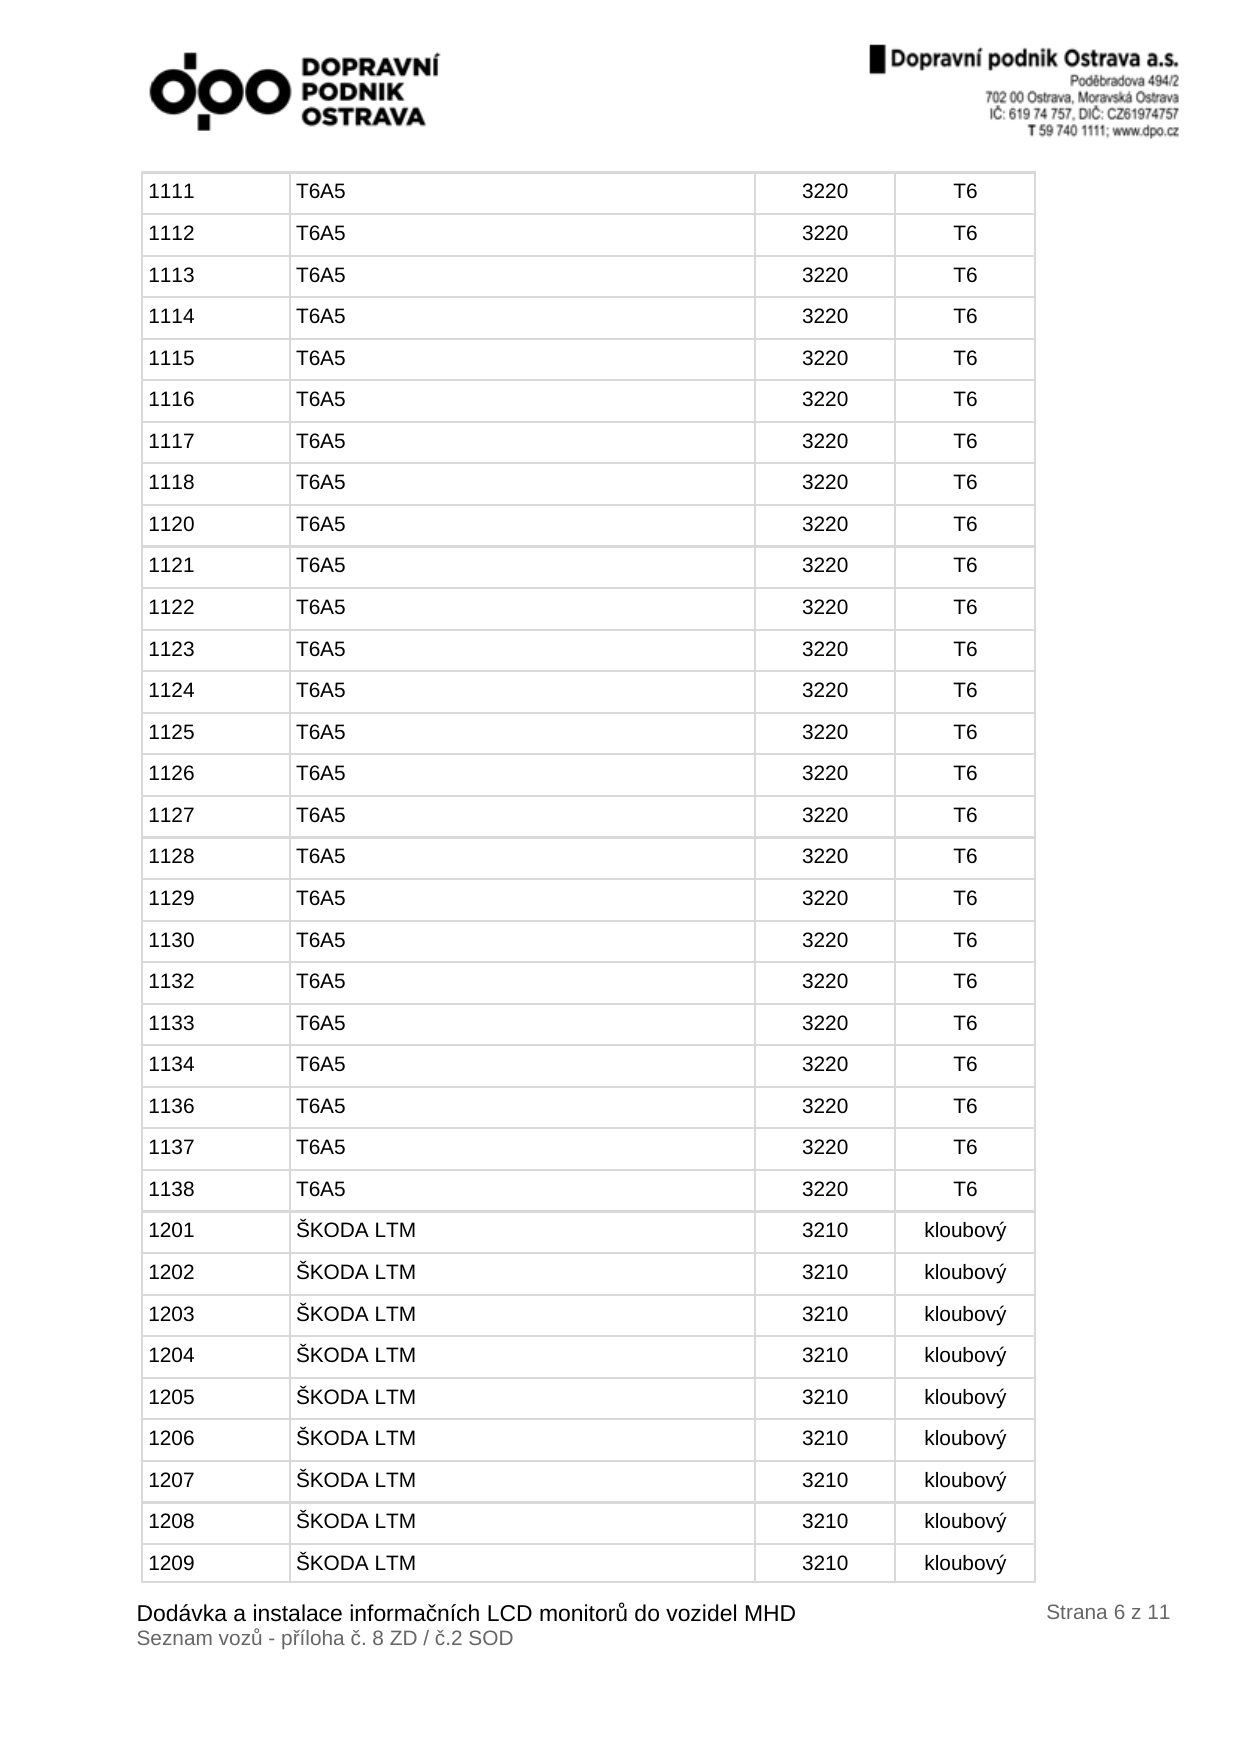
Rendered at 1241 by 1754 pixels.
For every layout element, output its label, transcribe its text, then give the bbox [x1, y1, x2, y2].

table_cell T6 [896, 215, 1034, 254]
table_cell 1117 [143, 423, 289, 462]
table_cell 1207 [143, 1462, 289, 1501]
table_cell kloubový [896, 1504, 1034, 1543]
table_cell 1136 [143, 1088, 289, 1127]
table_cell T6 [896, 1005, 1034, 1044]
table_cell 3220 [756, 631, 894, 670]
table_cell 1114 [143, 298, 289, 338]
table_cell 3220 [756, 1088, 894, 1127]
table_cell T6 [896, 257, 1034, 296]
table_cell 3220 [756, 922, 894, 961]
table_cell kloubový [896, 1213, 1034, 1252]
table_cell ŠKODA LTM [291, 1254, 754, 1293]
table_cell 1201 [143, 1213, 289, 1252]
table_cell 1111 [143, 174, 289, 213]
table_cell 3220 [756, 797, 894, 836]
table_cell T6 [896, 1046, 1034, 1086]
table_cell 3210 [756, 1296, 894, 1335]
table_cell kloubový [896, 1462, 1034, 1501]
table_cell 3220 [756, 880, 894, 919]
table_cell 3220 [756, 839, 894, 878]
table_cell T6 [896, 922, 1034, 961]
table_cell T6 [896, 631, 1034, 670]
table_cell ŠKODA LTM [291, 1213, 754, 1252]
table_cell 3210 [756, 1379, 894, 1418]
table_cell T6A5 [291, 1005, 754, 1044]
table_cell T6A5 [291, 548, 754, 587]
table_cell T6A5 [291, 506, 754, 545]
table_cell 3220 [756, 1171, 894, 1210]
table_cell 1125 [143, 714, 289, 753]
table_cell 1129 [143, 880, 289, 919]
table_cell T6 [896, 340, 1034, 379]
table_cell T6A5 [291, 298, 754, 338]
table_cell 3220 [756, 1046, 894, 1086]
table_cell T6A5 [291, 381, 754, 421]
table_cell 1122 [143, 589, 289, 628]
table_cell 1137 [143, 1129, 289, 1169]
table_cell 1115 [143, 340, 289, 379]
table_cell T6A5 [291, 340, 754, 379]
table_cell 3220 [756, 963, 894, 1003]
table_cell T6 [896, 797, 1034, 836]
table_cell T6A5 [291, 174, 754, 213]
table_cell kloubový [896, 1545, 1034, 1581]
table_cell 1206 [143, 1420, 289, 1460]
table_cell 1208 [143, 1504, 289, 1543]
table_cell 3210 [756, 1545, 894, 1581]
table_cell 3220 [756, 298, 894, 338]
table_cell 1118 [143, 464, 289, 504]
table_cell T6A5 [291, 1088, 754, 1127]
table_cell T6 [896, 464, 1034, 504]
table_cell 3220 [756, 464, 894, 504]
table_cell T6A5 [291, 839, 754, 878]
table_cell 3220 [756, 506, 894, 545]
table_cell 1126 [143, 755, 289, 795]
table_cell T6 [896, 672, 1034, 712]
table_cell T6A5 [291, 963, 754, 1003]
table_cell T6 [896, 755, 1034, 795]
table_cell 1134 [143, 1046, 289, 1086]
table_cell 3220 [756, 174, 894, 213]
table_cell kloubový [896, 1254, 1034, 1293]
table_cell T6 [896, 839, 1034, 878]
table_cell ŠKODA LTM [291, 1504, 754, 1543]
table_cell T6A5 [291, 631, 754, 670]
table_cell T6 [896, 1129, 1034, 1169]
table_cell T6A5 [291, 589, 754, 628]
table_cell T6 [896, 174, 1034, 213]
table_cell T6A5 [291, 1129, 754, 1169]
table_cell 3210 [756, 1420, 894, 1460]
table_cell 1138 [143, 1171, 289, 1210]
table_cell 1202 [143, 1254, 289, 1293]
table_cell 1204 [143, 1337, 289, 1377]
table_cell T6 [896, 589, 1034, 628]
table_cell 3210 [756, 1337, 894, 1377]
table_cell T6 [896, 963, 1034, 1003]
table_cell T6A5 [291, 714, 754, 753]
table_cell 3220 [756, 1005, 894, 1044]
table_cell 3220 [756, 1129, 894, 1169]
picture [867, 42, 1182, 142]
table_cell 1130 [143, 922, 289, 961]
table_cell T6 [896, 880, 1034, 919]
table_cell ŠKODA LTM [291, 1462, 754, 1501]
table_cell 1209 [143, 1545, 289, 1581]
table_cell 3210 [756, 1504, 894, 1543]
table_cell T6A5 [291, 464, 754, 504]
table_cell T6 [896, 506, 1034, 545]
table_cell 1124 [143, 672, 289, 712]
table_cell T6A5 [291, 797, 754, 836]
table_cell 3220 [756, 714, 894, 753]
table_cell T6 [896, 1171, 1034, 1210]
table_cell T6A5 [291, 1171, 754, 1210]
table_cell T6 [896, 298, 1034, 338]
table_cell 3220 [756, 381, 894, 421]
table_cell kloubový [896, 1379, 1034, 1418]
table_cell ŠKODA LTM [291, 1337, 754, 1377]
table_cell T6A5 [291, 922, 754, 961]
table_cell T6A5 [291, 672, 754, 712]
table_cell kloubový [896, 1296, 1034, 1335]
table_cell 3220 [756, 672, 894, 712]
table_cell 1113 [143, 257, 289, 296]
table_cell T6 [896, 548, 1034, 587]
table_cell kloubový [896, 1420, 1034, 1460]
table_cell ŠKODA LTM [291, 1379, 754, 1418]
table_cell 3220 [756, 257, 894, 296]
table_cell 1133 [143, 1005, 289, 1044]
table_cell T6 [896, 714, 1034, 753]
table_cell 1203 [143, 1296, 289, 1335]
table_cell 3210 [756, 1213, 894, 1252]
table_cell T6 [896, 381, 1034, 421]
table_cell 3220 [756, 340, 894, 379]
table_cell 1132 [143, 963, 289, 1003]
table_cell T6 [896, 1088, 1034, 1127]
table_cell T6A5 [291, 880, 754, 919]
table_cell T6A5 [291, 755, 754, 795]
table_cell 3210 [756, 1462, 894, 1501]
table_cell 1116 [143, 381, 289, 421]
table_cell ŠKODA LTM [291, 1420, 754, 1460]
table_cell 3220 [756, 548, 894, 587]
table_cell 1127 [143, 797, 289, 836]
table_cell T6A5 [291, 1046, 754, 1086]
table_cell T6A5 [291, 423, 754, 462]
table_cell ŠKODA LTM [291, 1296, 754, 1335]
table_cell 1123 [143, 631, 289, 670]
table_cell 3220 [756, 589, 894, 628]
table_cell ŠKODA LTM [291, 1545, 754, 1581]
table_cell 3210 [756, 1254, 894, 1293]
table_cell kloubový [896, 1337, 1034, 1377]
table_cell 3220 [756, 423, 894, 462]
table_cell T6A5 [291, 257, 754, 296]
table_cell 1205 [143, 1379, 289, 1418]
table_cell 1128 [143, 839, 289, 878]
table_cell 3220 [756, 215, 894, 254]
picture [147, 50, 444, 134]
table_cell 1112 [143, 215, 289, 254]
table_cell 1121 [143, 548, 289, 587]
table_cell T6A5 [291, 215, 754, 254]
table_cell 3220 [756, 755, 894, 795]
table_cell T6 [896, 423, 1034, 462]
table_cell 1120 [143, 506, 289, 545]
